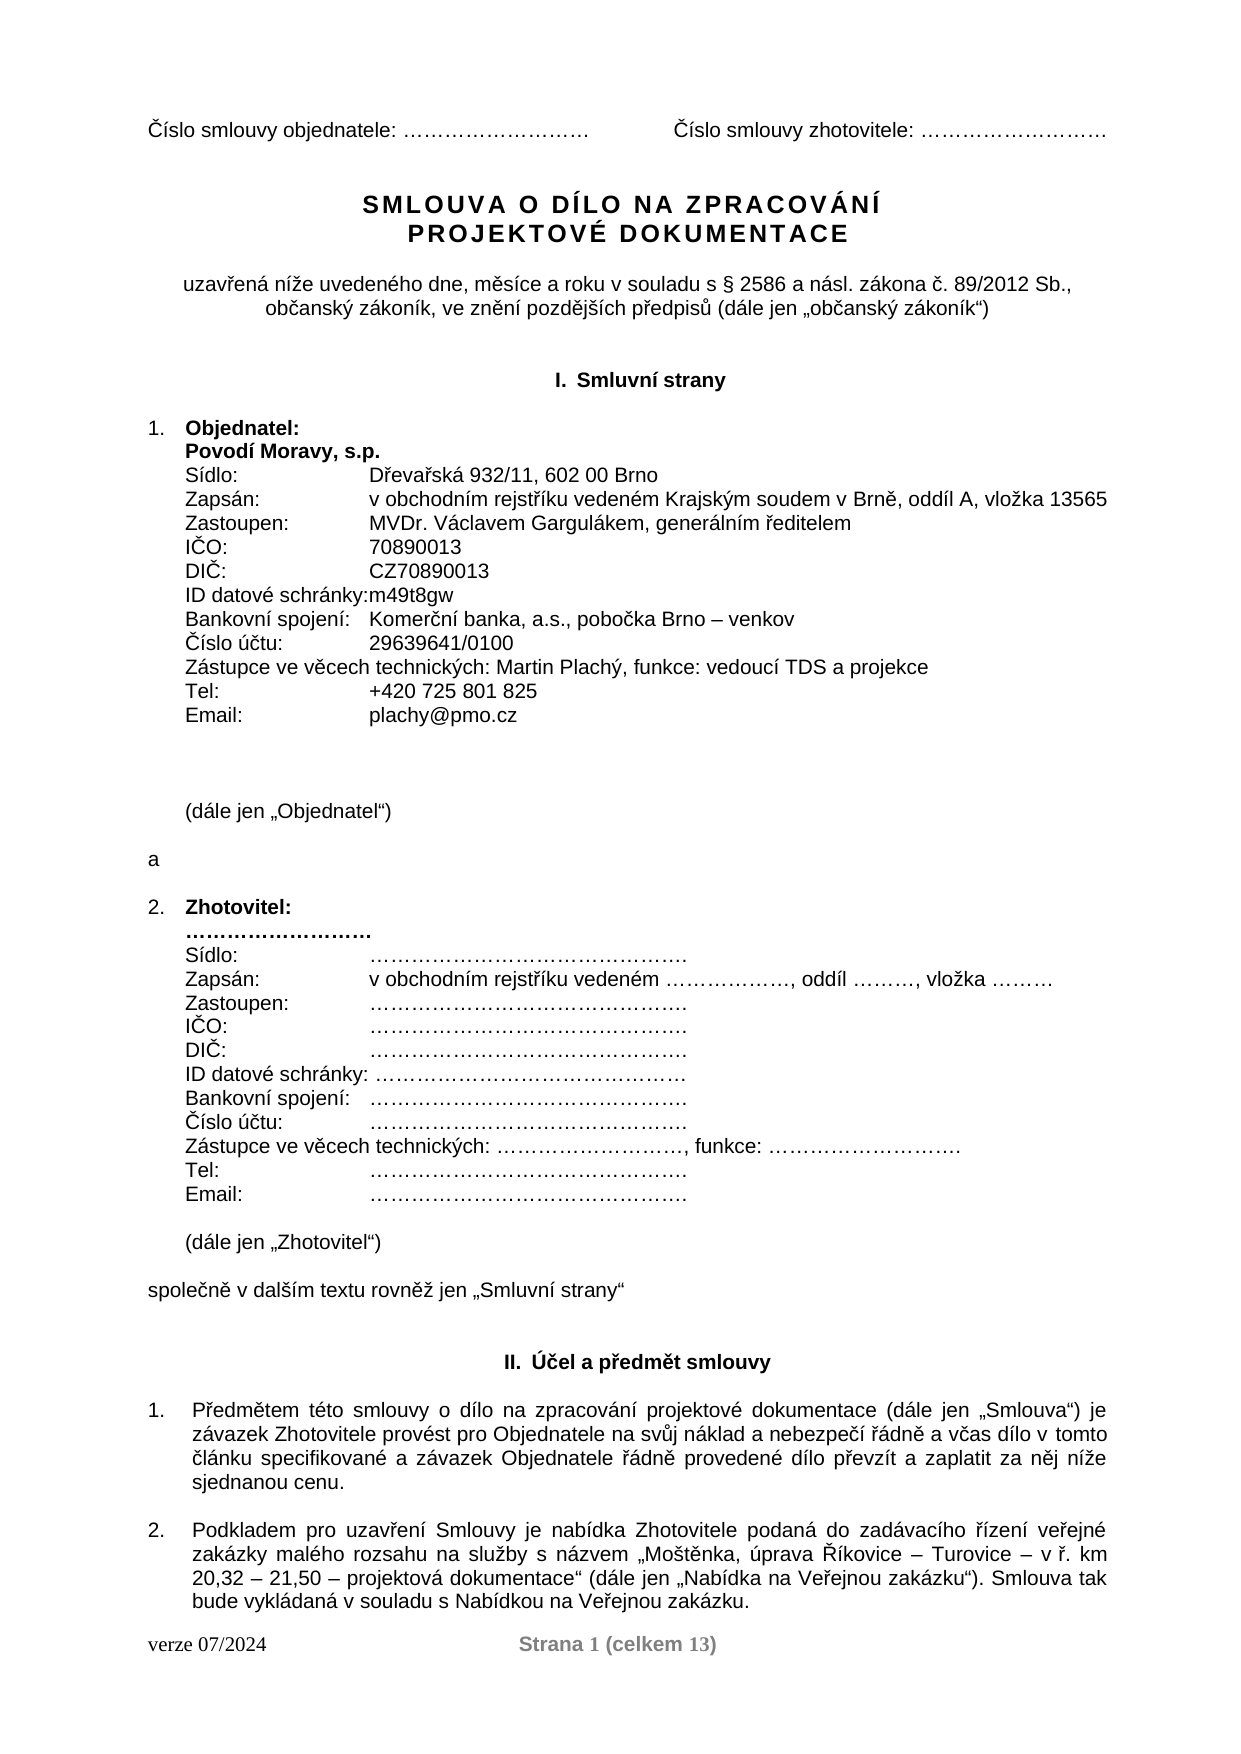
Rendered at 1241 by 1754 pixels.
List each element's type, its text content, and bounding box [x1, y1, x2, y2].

list Smluvní strany [185, 367, 1107, 391]
text Zástupce ve věcech technických: Martin Plachý, funkce: vedoucí TDS a projekce [185, 655, 1107, 679]
text Zástupce ve věcech technických: ………………………, funkce: ………………………. [185, 1134, 1107, 1158]
text DIČ: ………………………………………. [185, 1038, 1107, 1062]
text (dále jen „Zhotovitel“) [185, 1230, 1107, 1254]
text Zapsán: v obchodním rejstříku vedeném Krajským soudem v Brně, oddíl A, vložka 13565 [185, 487, 1107, 511]
text IČO: 70890013 [185, 535, 1107, 559]
text společně v dalším textu rovněž jen „Smluvní strany“ [148, 1278, 1107, 1302]
list Účel a předmět smlouvy [185, 1350, 1107, 1374]
text Zastoupen: ………………………………………. [185, 990, 1107, 1014]
text Bankovní spojení: Komerční banka, a.s., pobočka Brno – venkov [185, 607, 1107, 631]
text Tel: ………………………………………. [185, 1158, 1107, 1182]
text a [148, 847, 1107, 871]
text Tel: +420 725 801 825 [185, 679, 1107, 703]
text Bankovní spojení: ………………………………………. [185, 1086, 1107, 1110]
text SMLOUVA O DÍLO NA ZPRACOVÁNÍ PROJEKTOVÉ DOKUMENTACE [148, 190, 1107, 248]
text Email: ………………………………………. [185, 1182, 1107, 1206]
text Zapsán: v obchodním rejstříku vedeném ………………, oddíl ………, vložka ……… [185, 966, 1107, 990]
text ID datové schránky:m49t8gw [185, 583, 1107, 607]
text Email: plachy@pmo.cz [185, 703, 1107, 727]
text Povodí Moravy, s.p. [148, 439, 1107, 463]
text Číslo účtu: 29639641/0100 [185, 631, 1107, 655]
list Zhotovitel: [148, 894, 1107, 918]
text Zastoupen: MVDr. Václavem Gargulákem, generálním ředitelem [185, 511, 1107, 535]
list Objednatel: [148, 415, 1107, 439]
text Číslo smlouvy objednatele: ……………………… Číslo smlouvy zhotovitele: ……………………… [148, 118, 1107, 142]
text Číslo účtu: ………………………………………. [185, 1110, 1107, 1134]
list Předmětem této smlouvy o dílo na zpracování projektové dokumentace (dále jen „Smlouva“) je závazek Zhotovitele provést pro Objednatele na svůj náklad a nebezpečí řádně a včas dílo v tomto článku specifikované a závazek Objednatele řádně provedené dílo převzít a zaplatit za něj níže sjednanou cenu. [148, 1398, 1107, 1493]
text IČO: ………………………………………. [185, 1014, 1107, 1038]
text ID datové schránky: ……………………………………… [185, 1062, 1107, 1086]
list Podkladem pro uzavření Smlouvy je nabídka Zhotovitele podaná do zadávacího řízení veřejné zakázky malého rozsahu na služby s názvem „Moštěnka, úprava Říkovice – Turovice – v ř. km 20,32 – 21,50 – projektová dokumentace“ (dále jen „Nabídka na Veřejnou zakázku“). Smlouva tak bude vykládaná v souladu s Nabídkou na Veřejnou zakázku. [148, 1517, 1107, 1613]
text Sídlo: ………………………………………. [185, 942, 1107, 966]
text (dále jen „Objednatel“) [185, 799, 1107, 823]
text DIČ: CZ70890013 [185, 559, 1107, 583]
text ……………………… [185, 918, 1107, 942]
text uzavřená níže uvedeného dne, měsíce a roku v souladu s § 2586 a násl. zákona č. 89/2012 Sb., občanský zákoník, ve znění pozdějších předpisů (dále jen „občanský zákoník“) [148, 272, 1107, 319]
text Sídlo: Dřevařská 932/11, 602 00 Brno [185, 463, 1107, 487]
